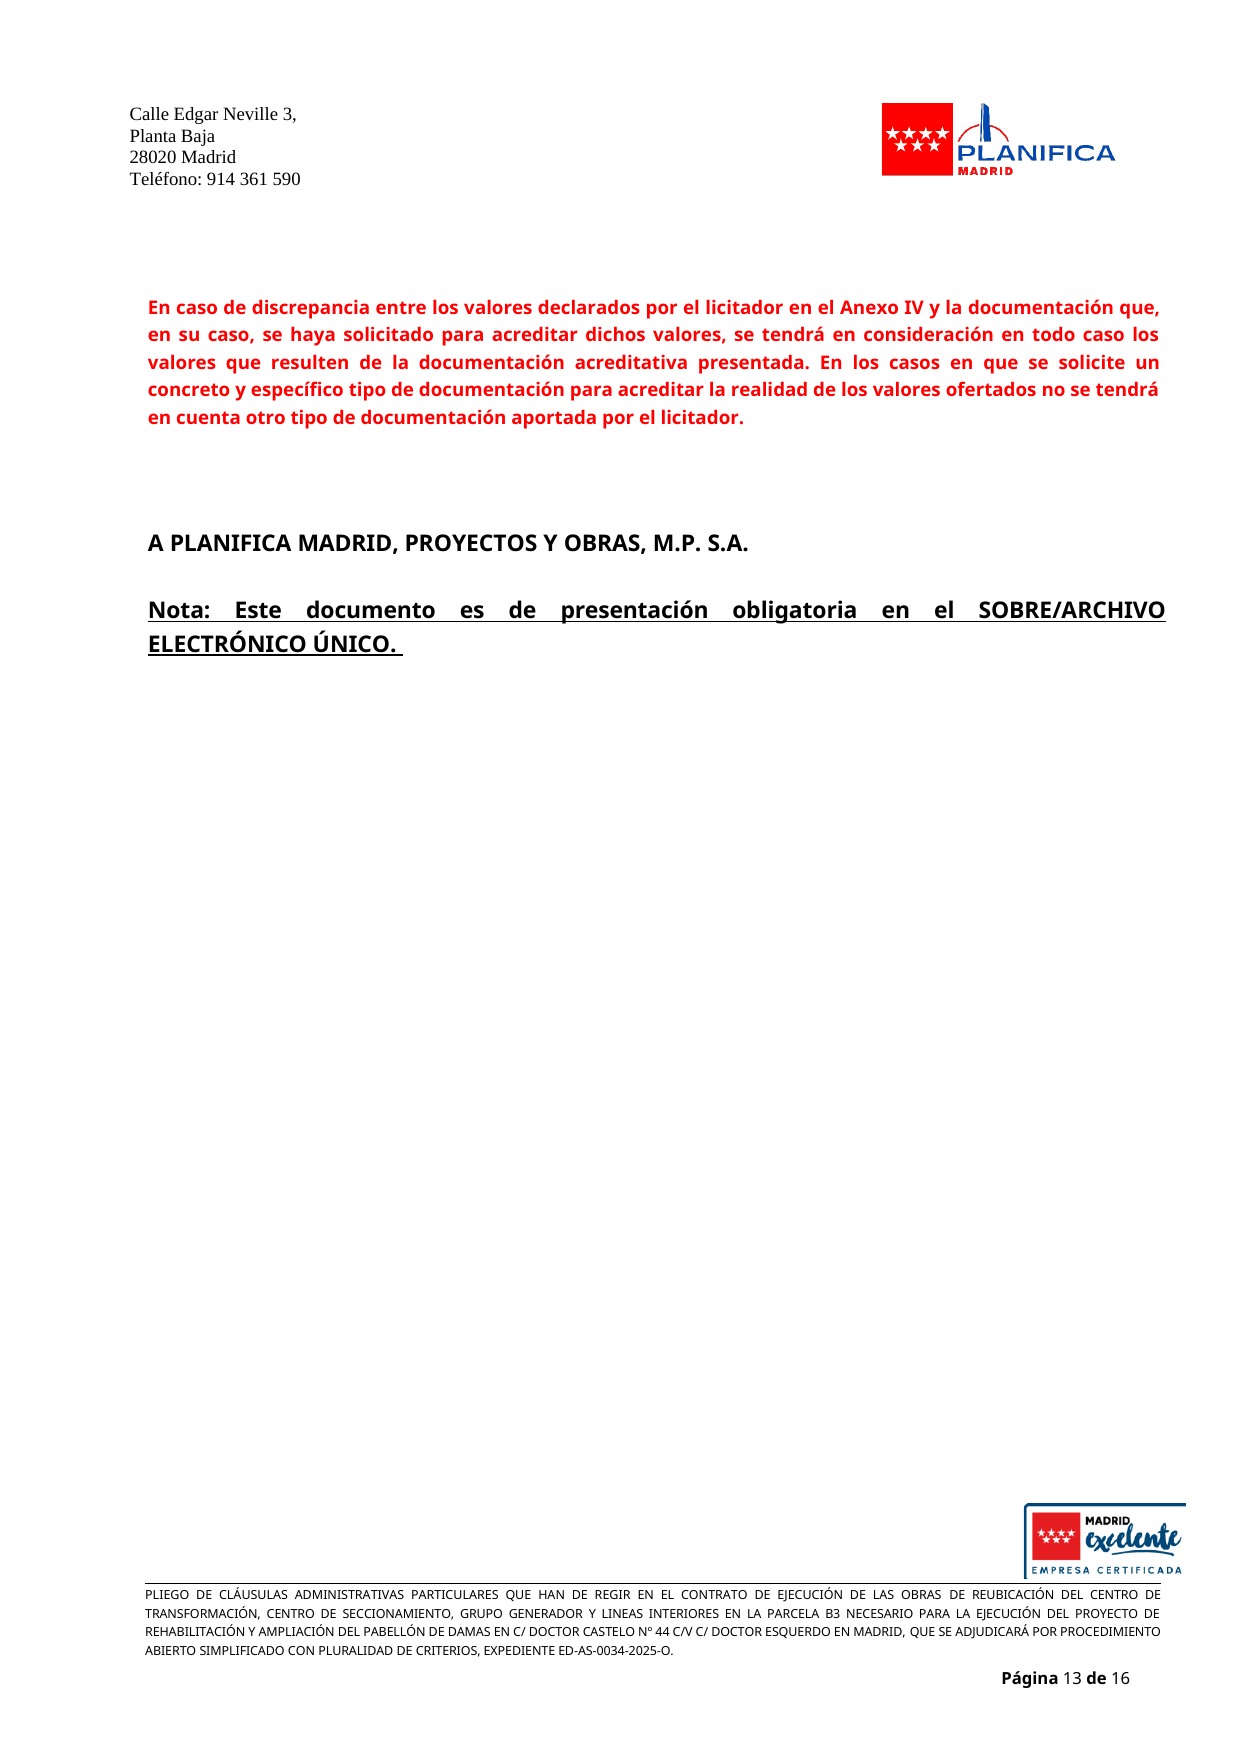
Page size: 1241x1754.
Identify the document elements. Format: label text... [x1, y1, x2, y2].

text En caso de discrepancia entre los valores declarados por el licitador en el Anexo IV y la documentación que, en su caso, se haya solicitado para acreditar dichos valores, se tendrá en consideración en todo caso los valores que resulten de la documentación acreditativa presentada. En los casos en que se solicite un concreto y específico tipo de documentación para acreditar la realidad de los valores ofertados no se tendrá en cuenta otro tipo de documentación aportada por el licitador. [148, 294, 1161, 430]
text Nota: Este documento es de presentación obligatoria en el SOBRE/ARCHIVO ELECTRÓNICO ÚNICO. [148, 622, 1166, 659]
text Nota: Este documento es de presentación obligatoria en el SOBRE/ARCHIVO ELECTRÓNICO ÚNICO. [148, 594, 1166, 621]
subtitle A PLANIFICA MADRID, PROYECTOS Y OBRAS, M.P. S.A. [148, 527, 1166, 558]
picture [881, 103, 1122, 176]
